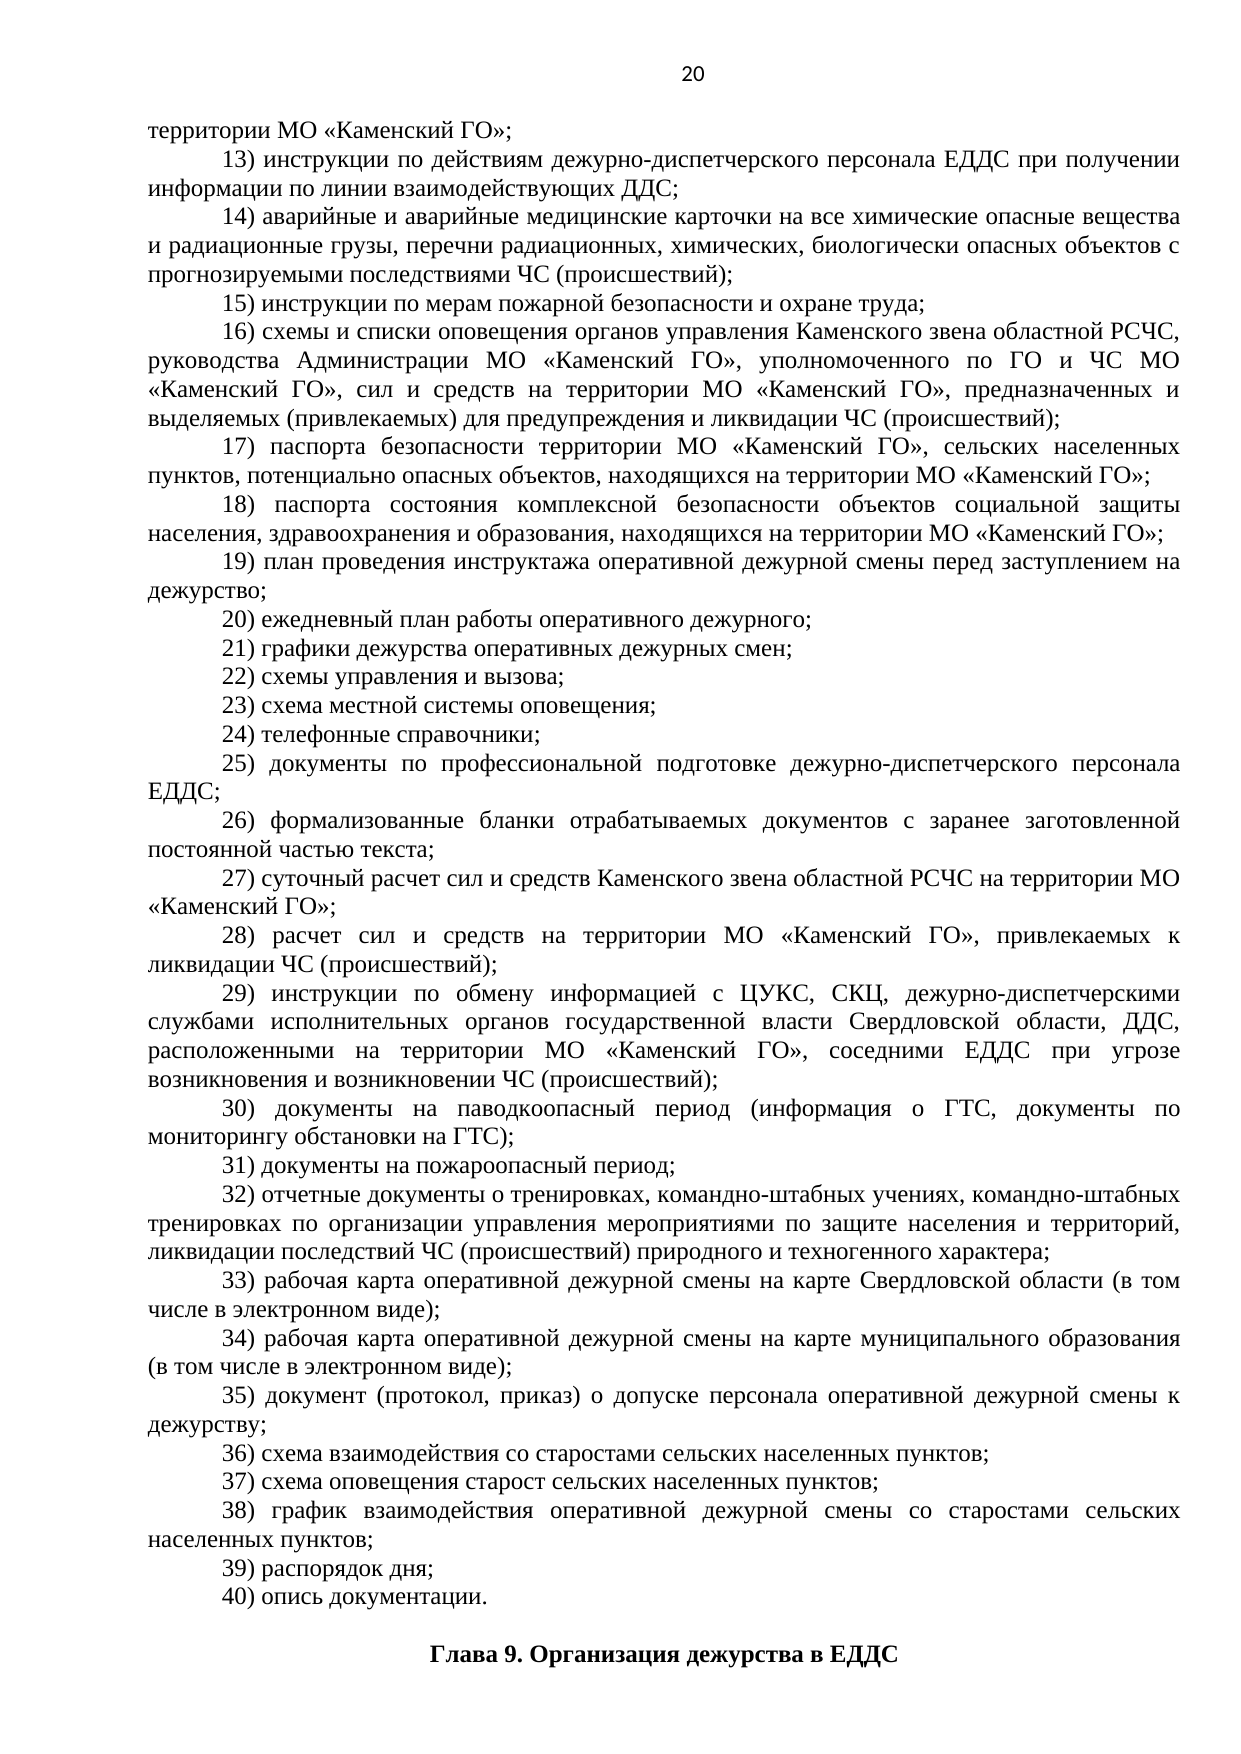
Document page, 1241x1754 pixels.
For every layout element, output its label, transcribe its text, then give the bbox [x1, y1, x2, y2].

text 13) инструкции по действиям дежурно-диспетчерского персонала ЕДДС при получении информации по линии взаимодействующих ДДС; [148, 144, 1181, 201]
text 18) паспорта состояния комплексной безопасности объектов социальной защиты населения, здравоохранения и образования, находящихся на территории МО «Каменский ГО»; [148, 489, 1181, 546]
text 35) документ (протокол, приказ) о допуске персонала оперативной дежурной смены к дежурству; [148, 1380, 1181, 1438]
text 31) документы на пожароопасный период; [148, 1150, 1181, 1179]
text 39) распорядок дня; [148, 1553, 1181, 1581]
text 22) схемы управления и вызова; [148, 661, 1181, 690]
text 24) телефонные справочники; [148, 719, 1181, 748]
text 17) паспорта безопасности территории МО «Каменский ГО», сельских населенных пунктов, потенциально опасных объектов, находящихся на территории МО «Каменский ГО»; [148, 431, 1181, 489]
text 15) инструкции по мерам пожарной безопасности и охране труда; [148, 288, 1181, 316]
text 21) графики дежурства оперативных дежурных смен; [148, 633, 1181, 661]
text 28) расчет сил и средств на территории МО «Каменский ГО», привлекаемых к ликвидации ЧС (происшествий); [148, 920, 1181, 978]
text 40) опись документации. [148, 1581, 1181, 1610]
text 20) ежедневный план работы оперативного дежурного; [148, 604, 1181, 633]
text 23) схема местной системы оповещения; [148, 690, 1181, 719]
text 25) документы по профессиональной подготовке дежурно-диспетчерского персонала ЕДДС; [148, 748, 1181, 805]
text 38) график взаимодействия оперативной дежурной смены со старостами сельских населенных пунктов; [148, 1495, 1181, 1553]
text 14) аварийные и аварийные медицинские карточки на все химические опасные вещества и радиационные грузы, перечни радиационных, химических, биологически опасных объектов с прогнозируемыми последствиями ЧС (происшествий); [148, 201, 1181, 288]
text 32) отчетные документы о тренировках, командно-штабных учениях, командно-штабных тренировках по организации управления мероприятиями по защите населения и территорий, ликвидации последствий ЧС (происшествий) природного и техногенного характера; [148, 1179, 1181, 1265]
text 26) формализованные бланки отрабатываемых документов с заранее заготовленной постоянной частью текста; [148, 805, 1181, 863]
text 29) инструкции по обмену информацией с ЦУКС, СКЦ, дежурно-диспетчерскими службами исполнительных органов государственной власти Свердловской области, ДДС, расположенными на территории МО «Каменский ГО», соседними ЕДДС при угрозе возникновения и возникновении ЧС (происшествий); [148, 978, 1181, 1093]
text 37) схема оповещения старост сельских населенных пунктов; [148, 1466, 1181, 1495]
title Глава 9. Организация дежурства в ЕДДС [148, 1639, 1181, 1668]
text 36) схема взаимодействия со старостами сельских населенных пунктов; [148, 1438, 1181, 1466]
text 16) схемы и списки оповещения органов управления Каменского звена областной РСЧС, руководства Администрации МО «Каменский ГО», уполномоченного по ГО и ЧС МО «Каменский ГО», сил и средств на территории МО «Каменский ГО», предназначенных и выделяемых (привлекаемых) для предупреждения и ликвидации ЧС (происшествий); [148, 316, 1181, 431]
text 19) план проведения инструктажа оперативной дежурной смены перед заступлением на дежурство; [148, 546, 1181, 604]
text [148, 115, 1181, 144]
text 33) рабочая карта оперативной дежурной смены на карте Свердловской области (в том числе в электронном виде); [148, 1265, 1181, 1323]
text 30) документы на паводкоопасный период (информация о ГТС, документы по мониторингу обстановки на ГТС); [148, 1093, 1181, 1150]
text 27) суточный расчет сил и средств Каменского звена областной РСЧС на территории МО «Каменский ГО»; [148, 863, 1181, 920]
text 34) рабочая карта оперативной дежурной смены на карте муниципального образования (в том числе в электронном виде); [148, 1323, 1181, 1380]
